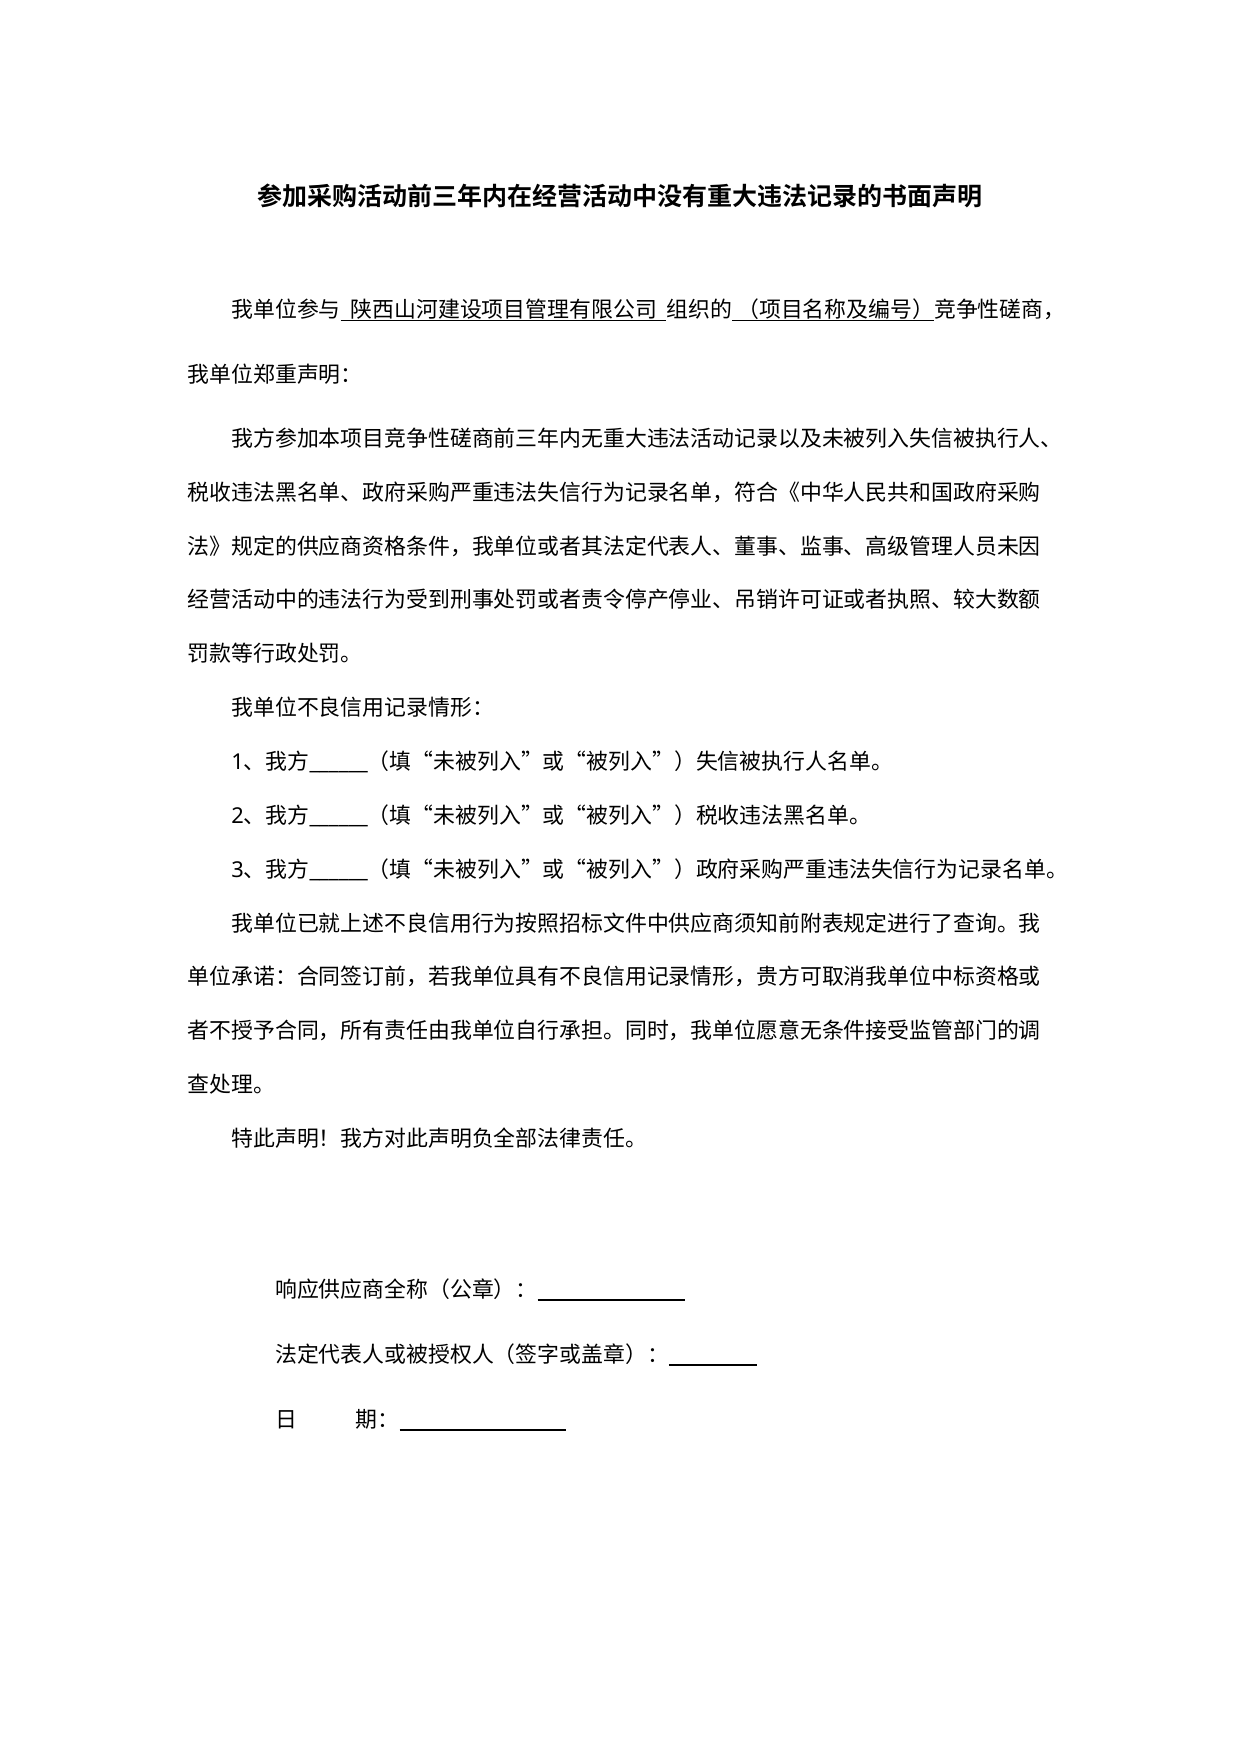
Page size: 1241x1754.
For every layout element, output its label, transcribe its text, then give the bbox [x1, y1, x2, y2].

text 日 期： [187, 1402, 1053, 1434]
text 参加采购活动前三年内在经营活动中没有重大违法记录的书面声明 [187, 162, 1053, 227]
text 响应供应商全称（公章）： [187, 1272, 1053, 1304]
text 法定代表人或被授权人（签字或盖章）： [187, 1337, 1053, 1369]
text 我单位已就上述不良信用行为按照招标文件中供应商须知前附表规定进行了查询。我单位承诺：合同签订前，若我单位具有不良信用记录情形，贵方可取消我单位中标资格或者不授予合同，所有责任由我单位自行承担。同时，我单位愿意无条件接受监管部门的调查处理。 [187, 906, 1053, 1098]
text 3、我方______（填“未被列入”或“被列入”）政府采购严重违法失信行为记录名单。 [187, 852, 1053, 883]
text 我方参加本项目竞争性磋商前三年内无重大违法活动记录以及未被列入失信被执行人、税收违法黑名单、政府采购严重违法失信行为记录名单，符合《中华人民共和国政府采购法》规定的供应商资格条件，我单位或者其法定代表人、董事、监事、高级管理人员未因经营活动中的违法行为受到刑事处罚或者责令停产停业、吊销许可证或者执照、较大数额罚款等行政处罚。 [187, 421, 1053, 668]
text 我单位不良信用记录情形： [187, 690, 1053, 722]
text 我单位参与 陕西山河建设项目管理有限公司 组织的 （项目名称及编号）竞争性磋商，我单位郑重声明： [187, 292, 1053, 389]
text 1、我方______（填“未被列入”或“被列入”）失信被执行人名单。 [187, 744, 1053, 775]
text 2、我方______（填“未被列入”或“被列入”）税收违法黑名单。 [187, 798, 1053, 829]
text 特此声明！我方对此声明负全部法律责任。 [231, 1121, 1053, 1152]
